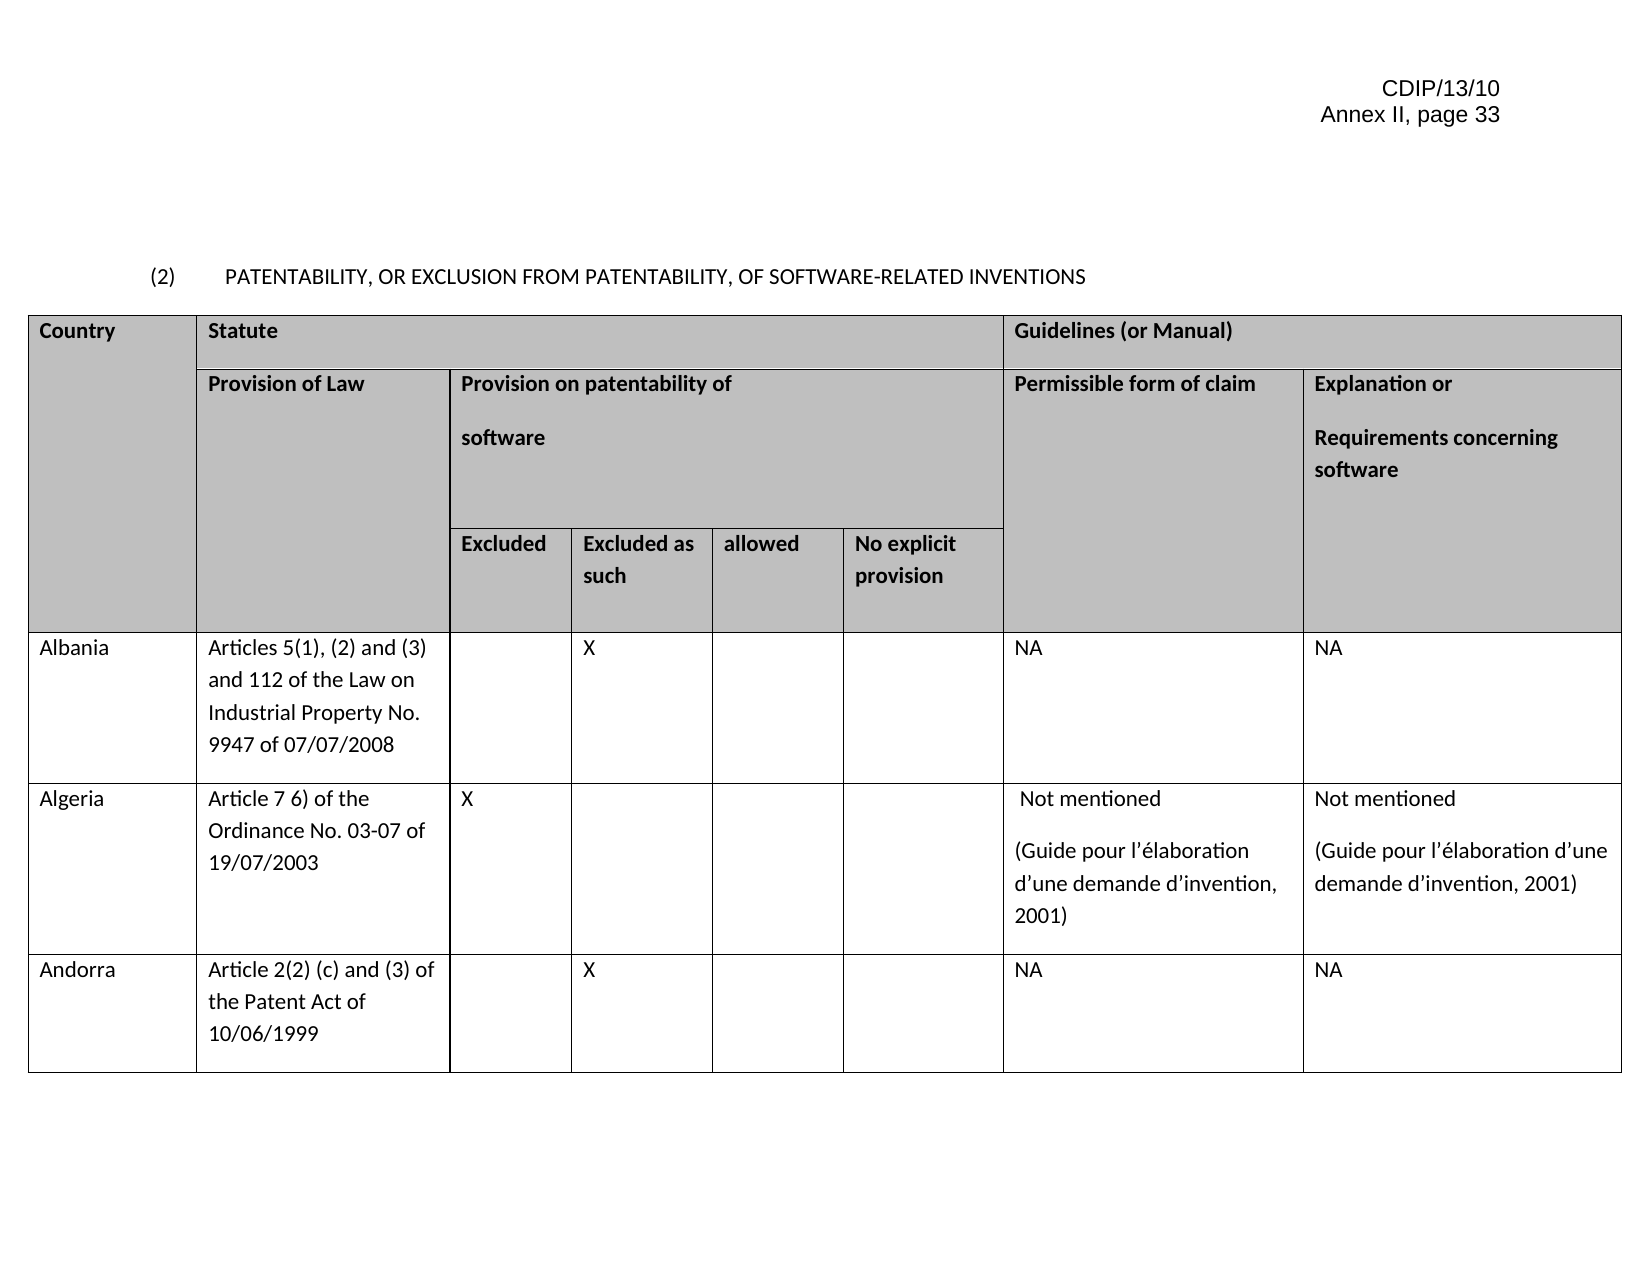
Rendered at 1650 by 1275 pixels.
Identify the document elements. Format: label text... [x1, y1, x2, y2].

table_cell X [572, 955, 712, 1072]
table_cell Explanation or Requirements concerning software [1304, 370, 1621, 632]
table_cell Article 7 6) of the Ordinance No. 03-07 of 19/07/2003 [197, 784, 449, 954]
table_header Statute [197, 316, 1003, 368]
table_cell allowed [713, 529, 843, 632]
table_header Country [29, 316, 196, 632]
table_cell [451, 633, 571, 783]
table_cell X [572, 633, 712, 783]
table_cell [713, 955, 843, 1072]
table_cell Algeria [29, 784, 196, 954]
table_cell No explicit provision [844, 529, 1003, 632]
table_cell Provision on patentability of software [451, 370, 1003, 528]
table_cell Albania [29, 633, 196, 783]
table_cell Provision of Law [197, 370, 449, 632]
table_cell X [451, 784, 571, 954]
table_cell [713, 633, 843, 783]
table_cell [844, 955, 1003, 1072]
table_cell NA [1004, 633, 1303, 783]
table_cell [713, 784, 843, 954]
table_cell [451, 955, 571, 1072]
table_cell Not mentioned (Guide pour l’élaboration d’une demande d’invention, 2001) [1004, 784, 1303, 954]
table_cell NA [1004, 955, 1303, 1072]
table_cell [844, 633, 1003, 783]
table_cell Excluded [451, 529, 571, 632]
table_cell Excluded as such [572, 529, 712, 632]
table_cell Andorra [29, 955, 196, 1072]
table_cell NA [1304, 955, 1621, 1072]
table_header Guidelines (or Manual) [1004, 316, 1621, 368]
table_cell [572, 784, 712, 954]
table_cell NA [1304, 633, 1621, 783]
text (2) PATENTABILITY, OR EXCLUSION FROM PATENTABILITY, OF SOFTWARE-RELATED INVENTIONS [150, 262, 1500, 290]
table_cell Article 2(2) (c) and (3) of the Patent Act of 10/06/1999 [197, 955, 449, 1072]
table_cell Articles 5(1), (2) and (3) and 112 of the Law on Industrial Property No. 9947 of 07/07/2008 [197, 633, 449, 783]
table_cell [844, 784, 1003, 954]
table_cell Not mentioned (Guide pour l’élaboration d’une demande d’invention, 2001) [1304, 784, 1621, 954]
table_cell Permissible form of claim [1004, 370, 1303, 632]
